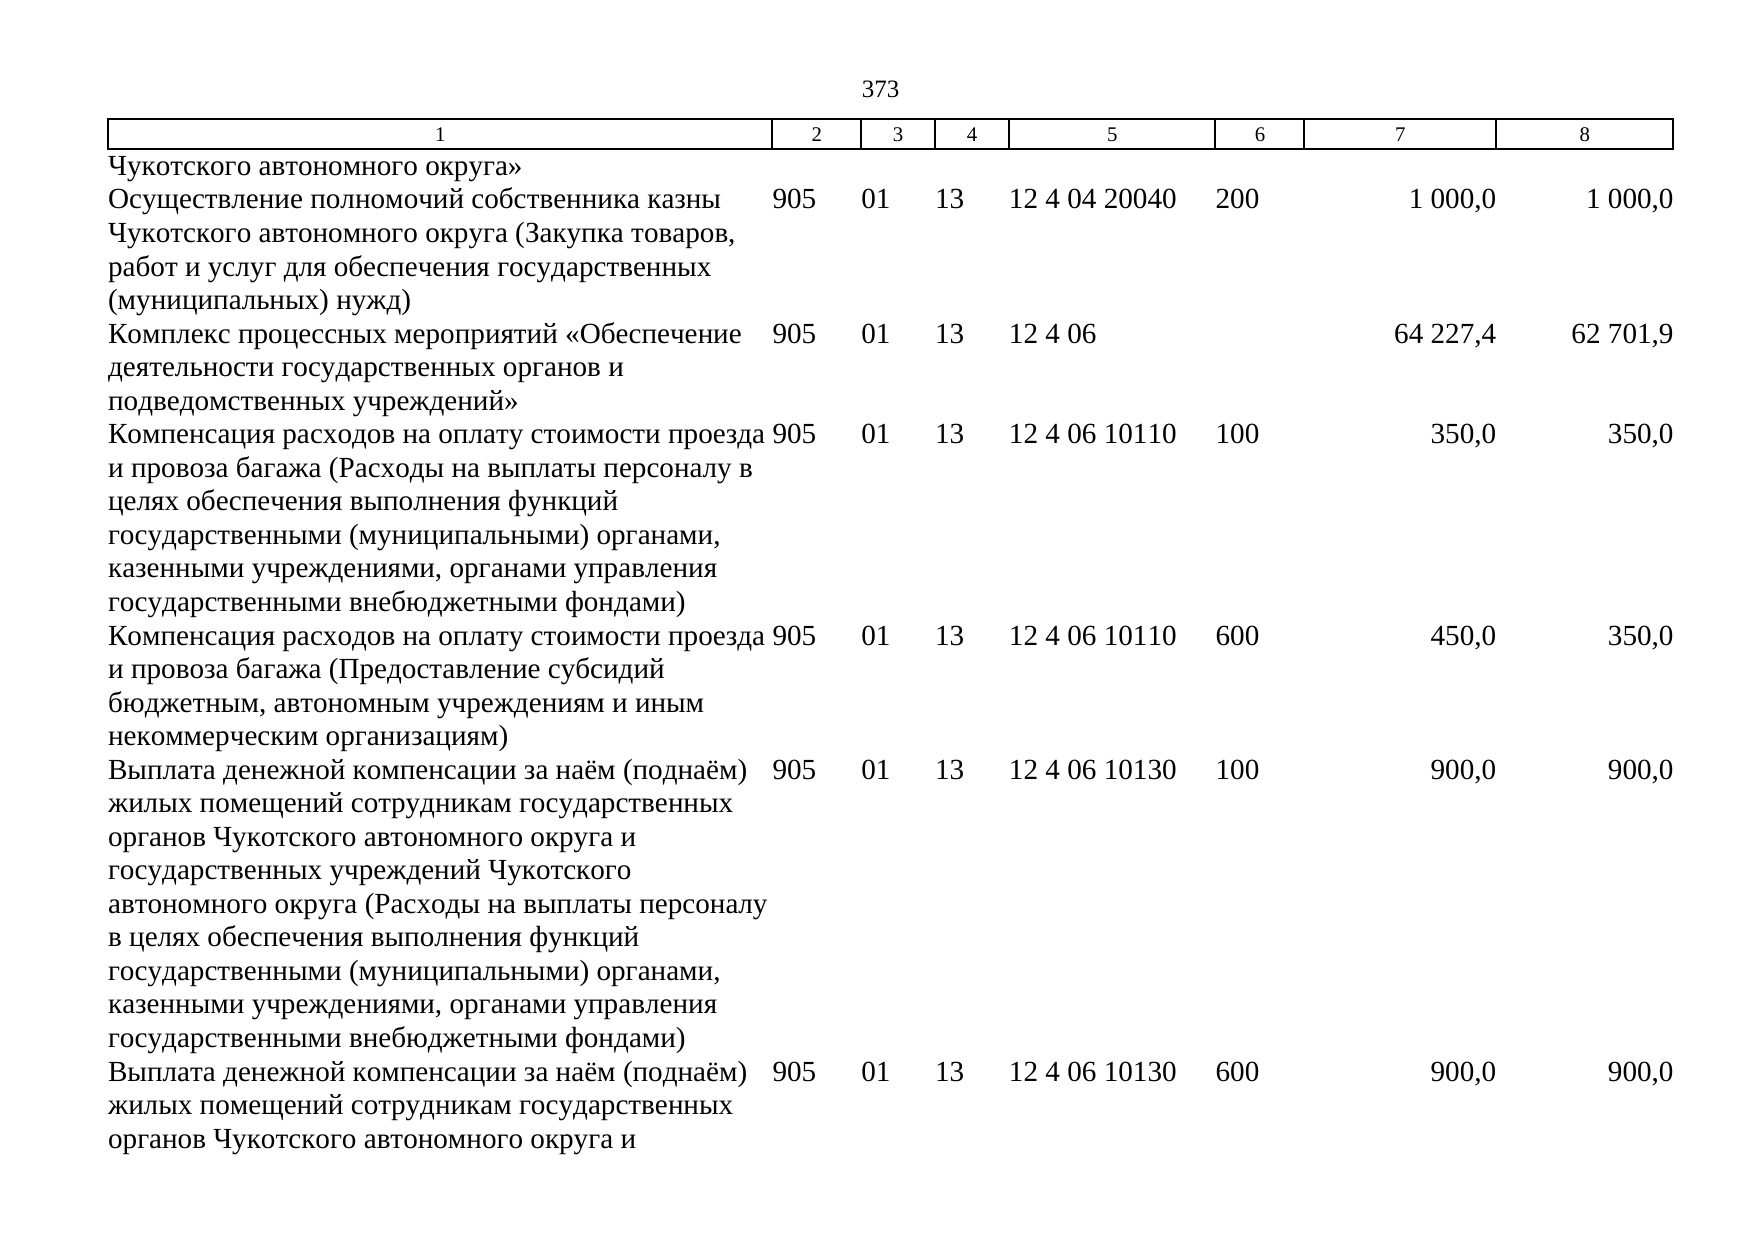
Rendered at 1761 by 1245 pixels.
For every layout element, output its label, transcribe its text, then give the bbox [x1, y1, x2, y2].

table_header 4 [936, 120, 1008, 148]
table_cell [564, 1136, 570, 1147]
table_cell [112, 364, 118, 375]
table_header 5 [1010, 120, 1214, 148]
table_header 2 [773, 120, 860, 148]
table_header 8 [1497, 120, 1672, 148]
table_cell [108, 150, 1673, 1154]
table_header 7 [1305, 120, 1495, 148]
table_header 1 [109, 120, 771, 148]
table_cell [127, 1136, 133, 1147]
table_header 3 [862, 120, 934, 148]
table_header 6 [1216, 120, 1303, 148]
